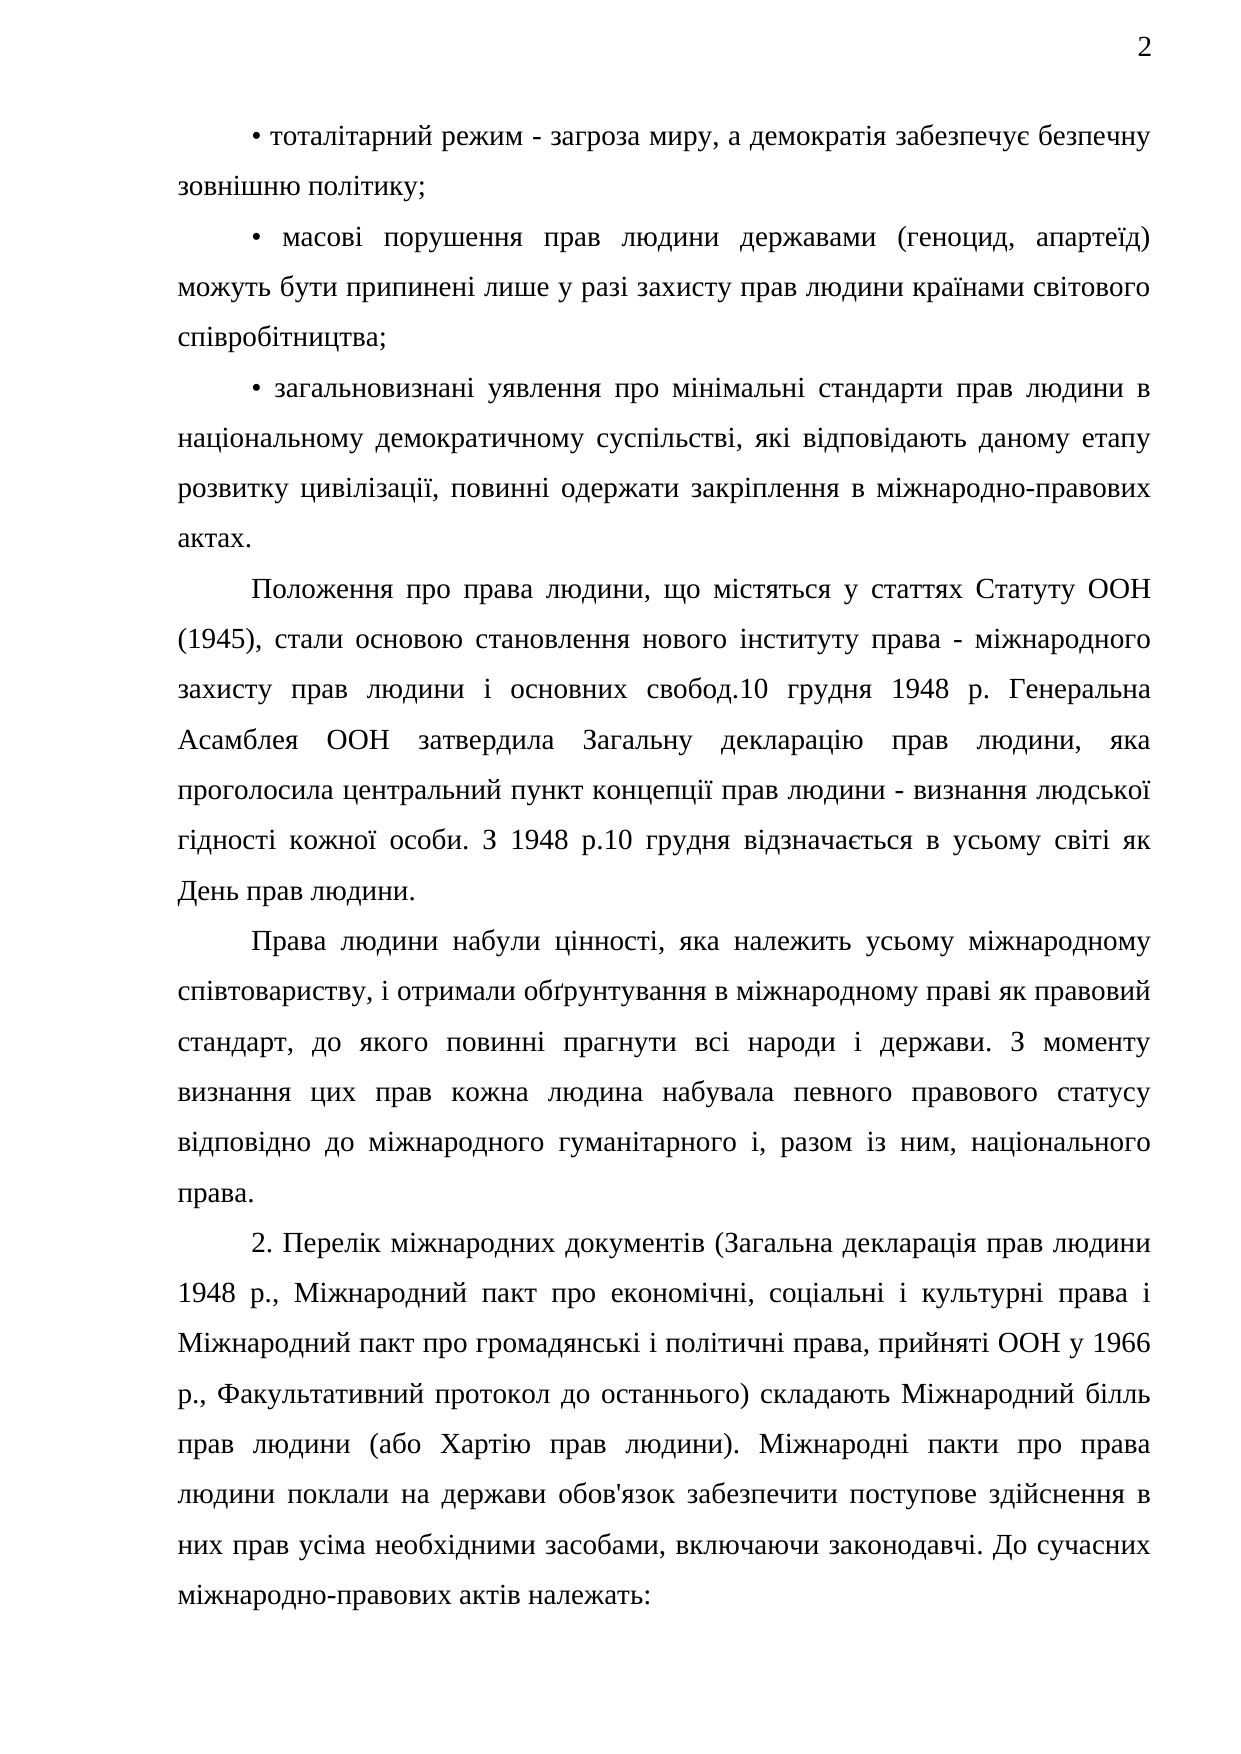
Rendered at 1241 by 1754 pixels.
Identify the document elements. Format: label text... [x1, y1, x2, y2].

text • масові порушення прав людини державами (геноцид, апартеїд) можуть бути припинені лише у разі захисту прав людини країнами світового співробітництва; [177, 219, 1152, 353]
text • тоталітарний режим - загроза миру, а демократія забезпечує безпечну зовнішню політику; [177, 118, 1152, 202]
text Права людини набули цінності, яка належить усьому міжнародному співтовариству, і отримали обґрунтування в міжнародному праві як правовий стандарт, до якого повинні прагнути всі народи і держави. З моменту визнання цих прав кожна людина набувала певного правового статусу відповідно до міжнародного гуманітарного і, разом із ним, національного права. [177, 923, 1152, 1208]
text • загальновизнані уявлення про мінімальні стандарти прав людини в національному демократичному суспільстві, які відповідають даному етапу розвитку цивілізації, повинні одержати закріплення в міжнародно-правових актах. [177, 370, 1152, 554]
text 2. Перелік міжнародних документів (Загальна декларація прав людини 1948 p., Міжнародний пакт про економічні, соціальні і культурні права і Міжнародний пакт про громадянські і політичні права, прийняті ООН у 1966 p., Факультативний протокол до останнього) складають Міжнародний білль прав людини (або Хартію прав людини). Міжнародні пакти про права людини поклали на держави обов'язок забезпечити поступове здійснення в них прав усіма необхідними засобами, включаючи законодавчі. До сучасних міжнародно-правових актів належать: [177, 1225, 1152, 1611]
text Положення про права людини, що містяться у статтях Статуту ООН (1945), стали основою становлення нового інституту права - міжнародного захисту прав людини і основних свобод.10 грудня 1948 р. Генеральна Асамблея ООН затвердила Загальну декларацію прав людини, яка проголосила центральний пункт концепції прав людини - визнання людської гідності кожної особи. З 1948 р.10 грудня відзначається в усьому світі як День прав людини. [177, 571, 1152, 906]
